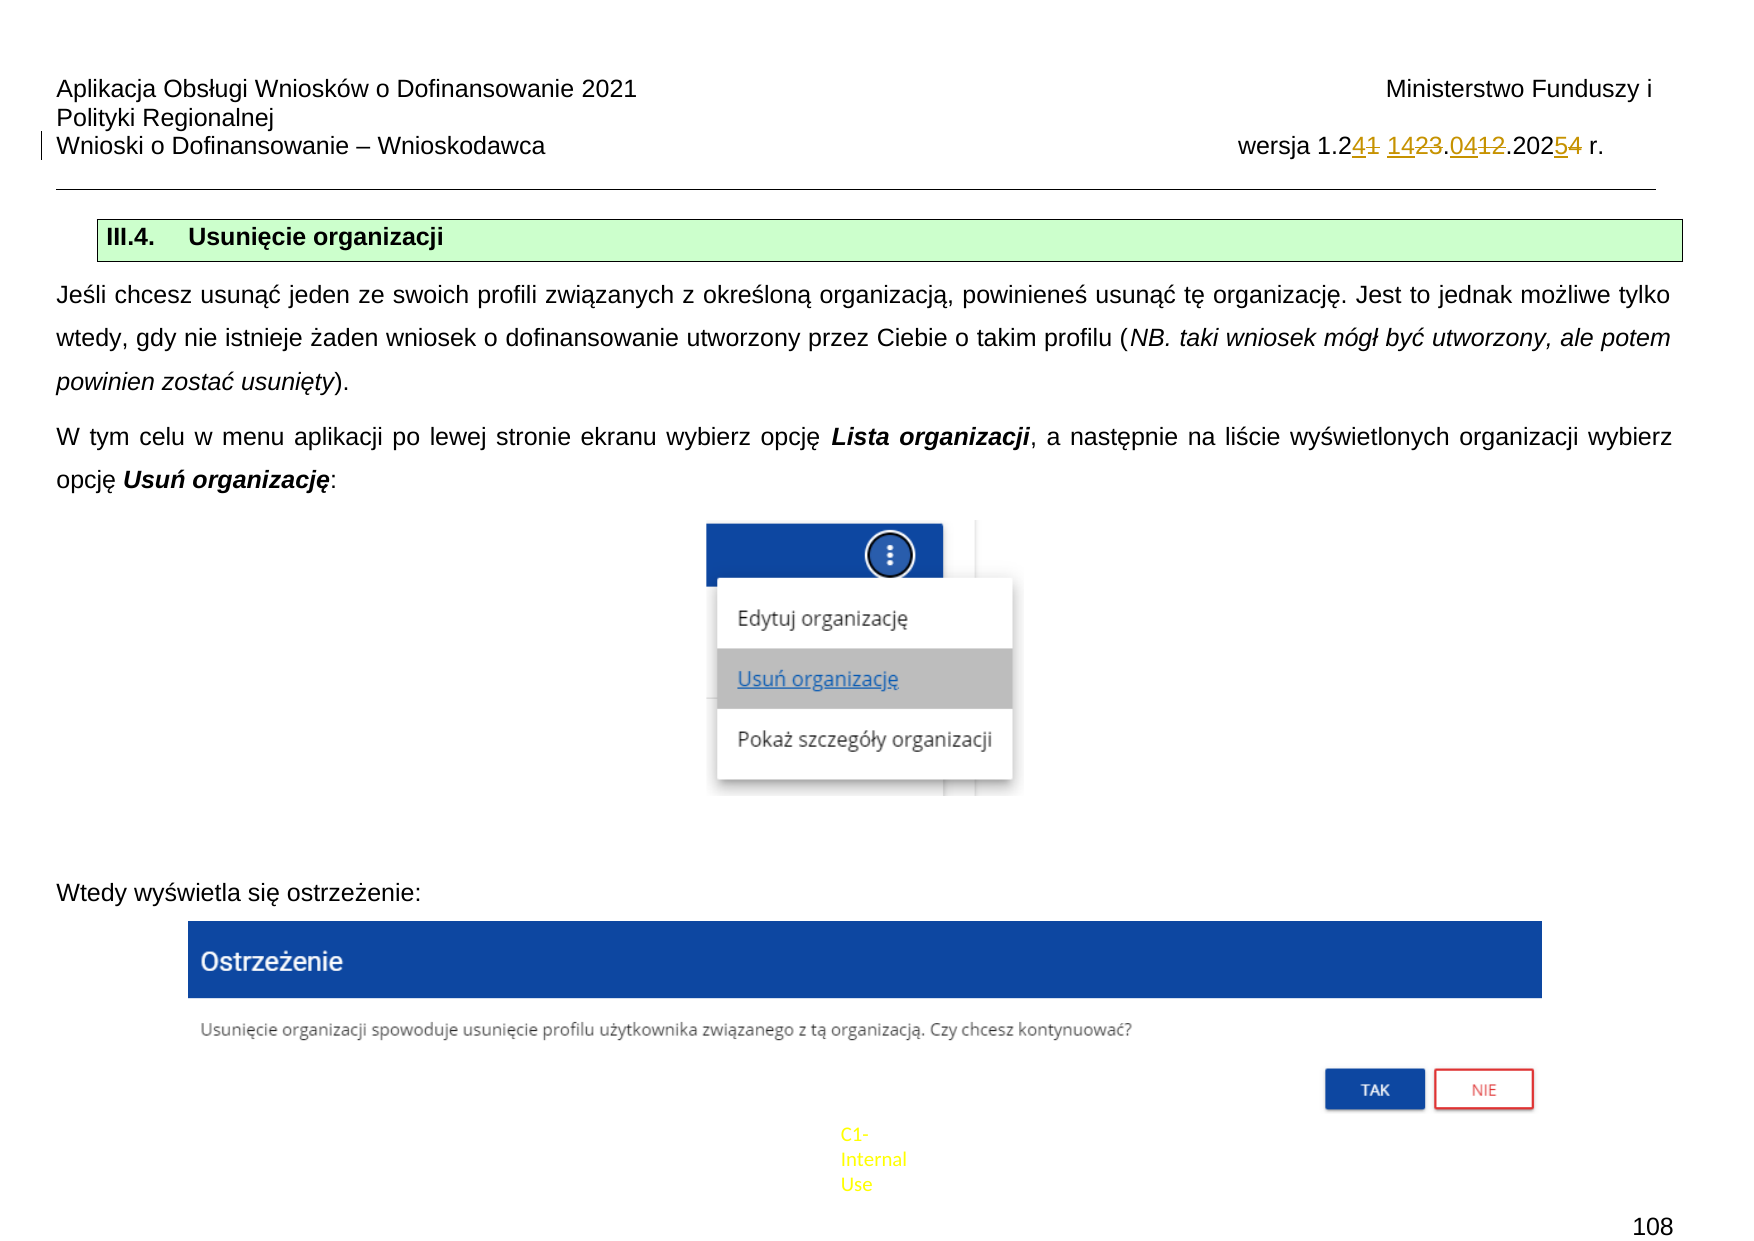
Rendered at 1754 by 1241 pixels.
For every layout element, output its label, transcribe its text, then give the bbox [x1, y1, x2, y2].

text Wtedy wyświetla się ostrzeżenie: [56, 878, 1674, 907]
picture [188, 921, 1542, 1114]
subtitle Usunięcie organizacji [98, 220, 1682, 261]
text Jeśli chcesz usunąć jeden ze swoich profili związanych z określoną organizacją, powinieneś usunąć tę organizację. Jest to jednak możliwe tylko wtedy, gdy nie istnieje żaden wniosek o dofinansowanie utworzony przez Ciebie o takim profilu (NB. taki wniosek mógł być utworzony, ale potem powinien zostać usunięty). [56, 280, 1674, 395]
text W tym celu w menu aplikacji po lewej stronie ekranu wybierz opcję Lista organizacji, a następnie na liście wyświetlonych organizacji wybierz opcję Usuń organizację: [56, 422, 1674, 494]
picture [706, 520, 1024, 796]
